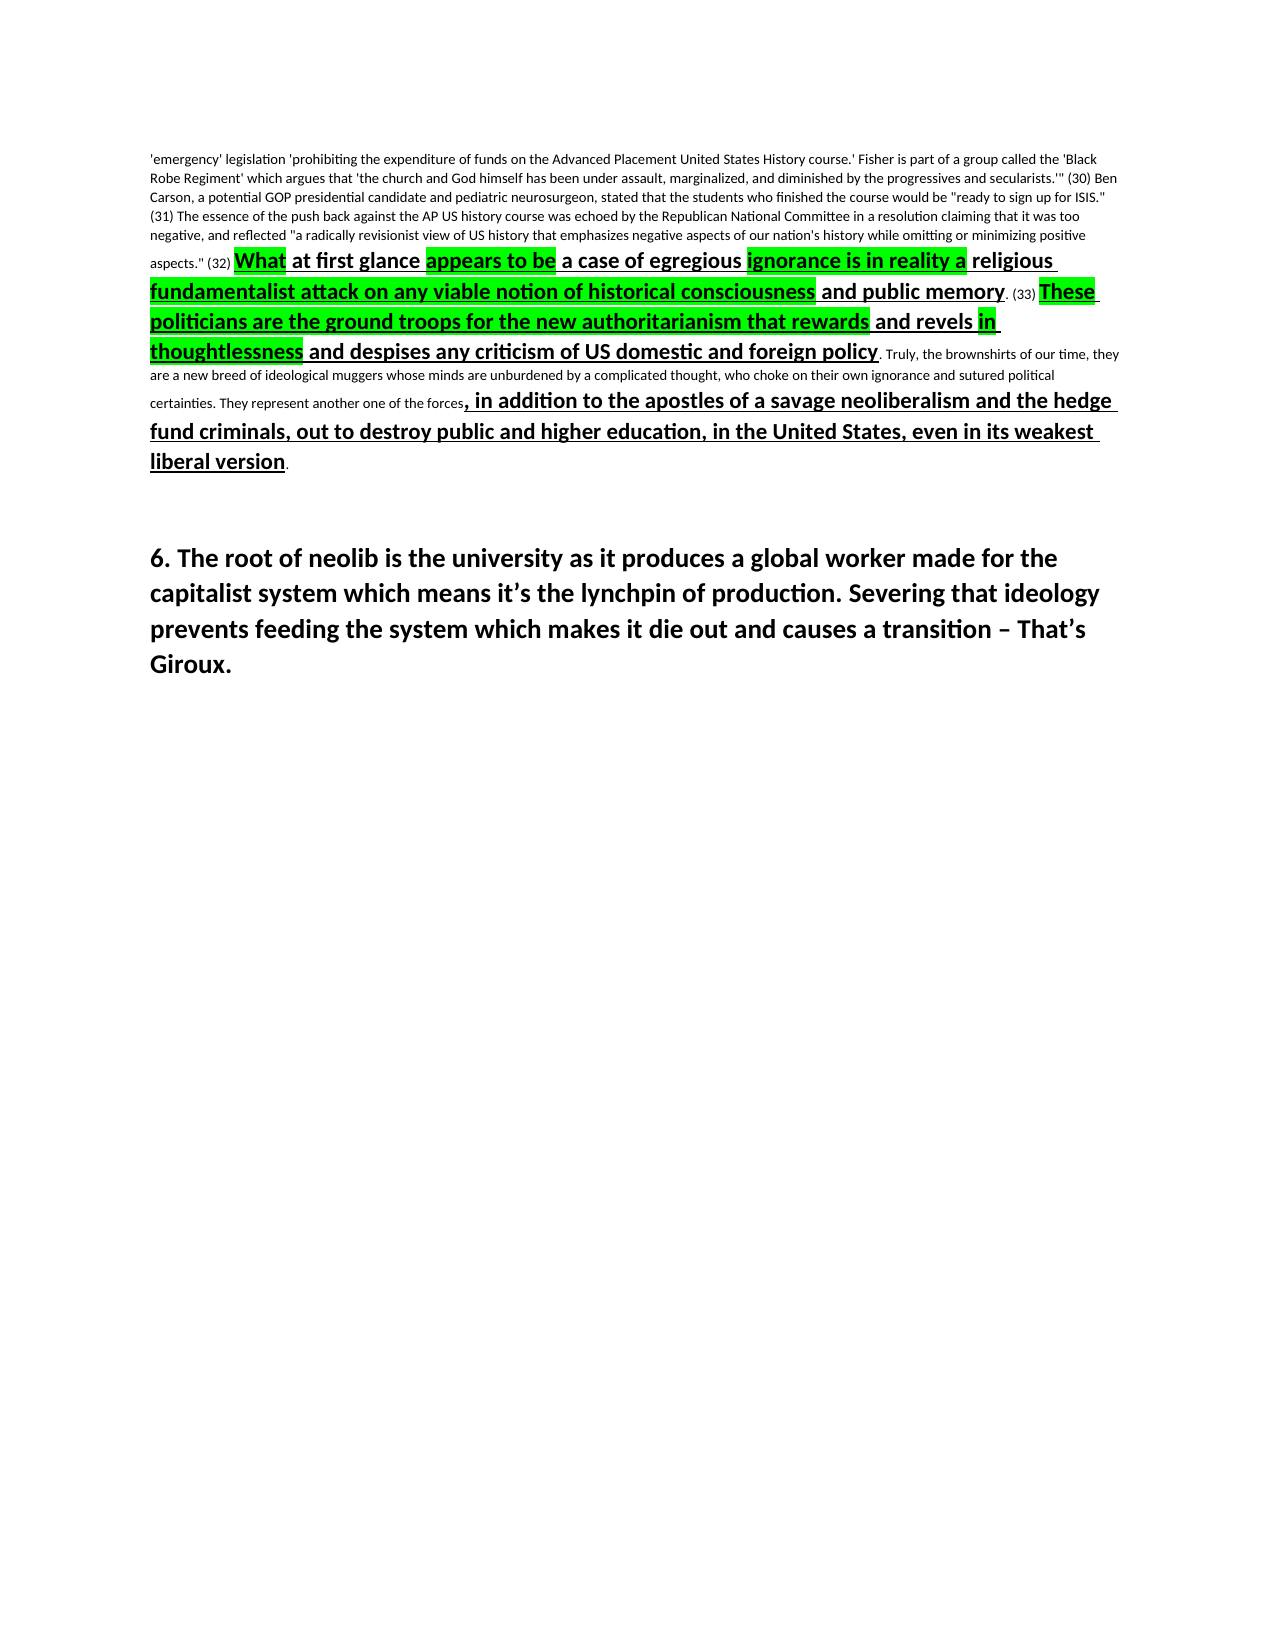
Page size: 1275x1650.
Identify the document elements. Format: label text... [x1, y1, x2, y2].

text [150, 150, 1125, 475]
subtitle 6. The root of neolib is the university as it produces a global worker made for the capitalist system which means it’s the lynchpin of production. Severing that ideology prevents feeding the system which makes it die out and causes a transition – That’s Giroux. [150, 541, 1125, 681]
